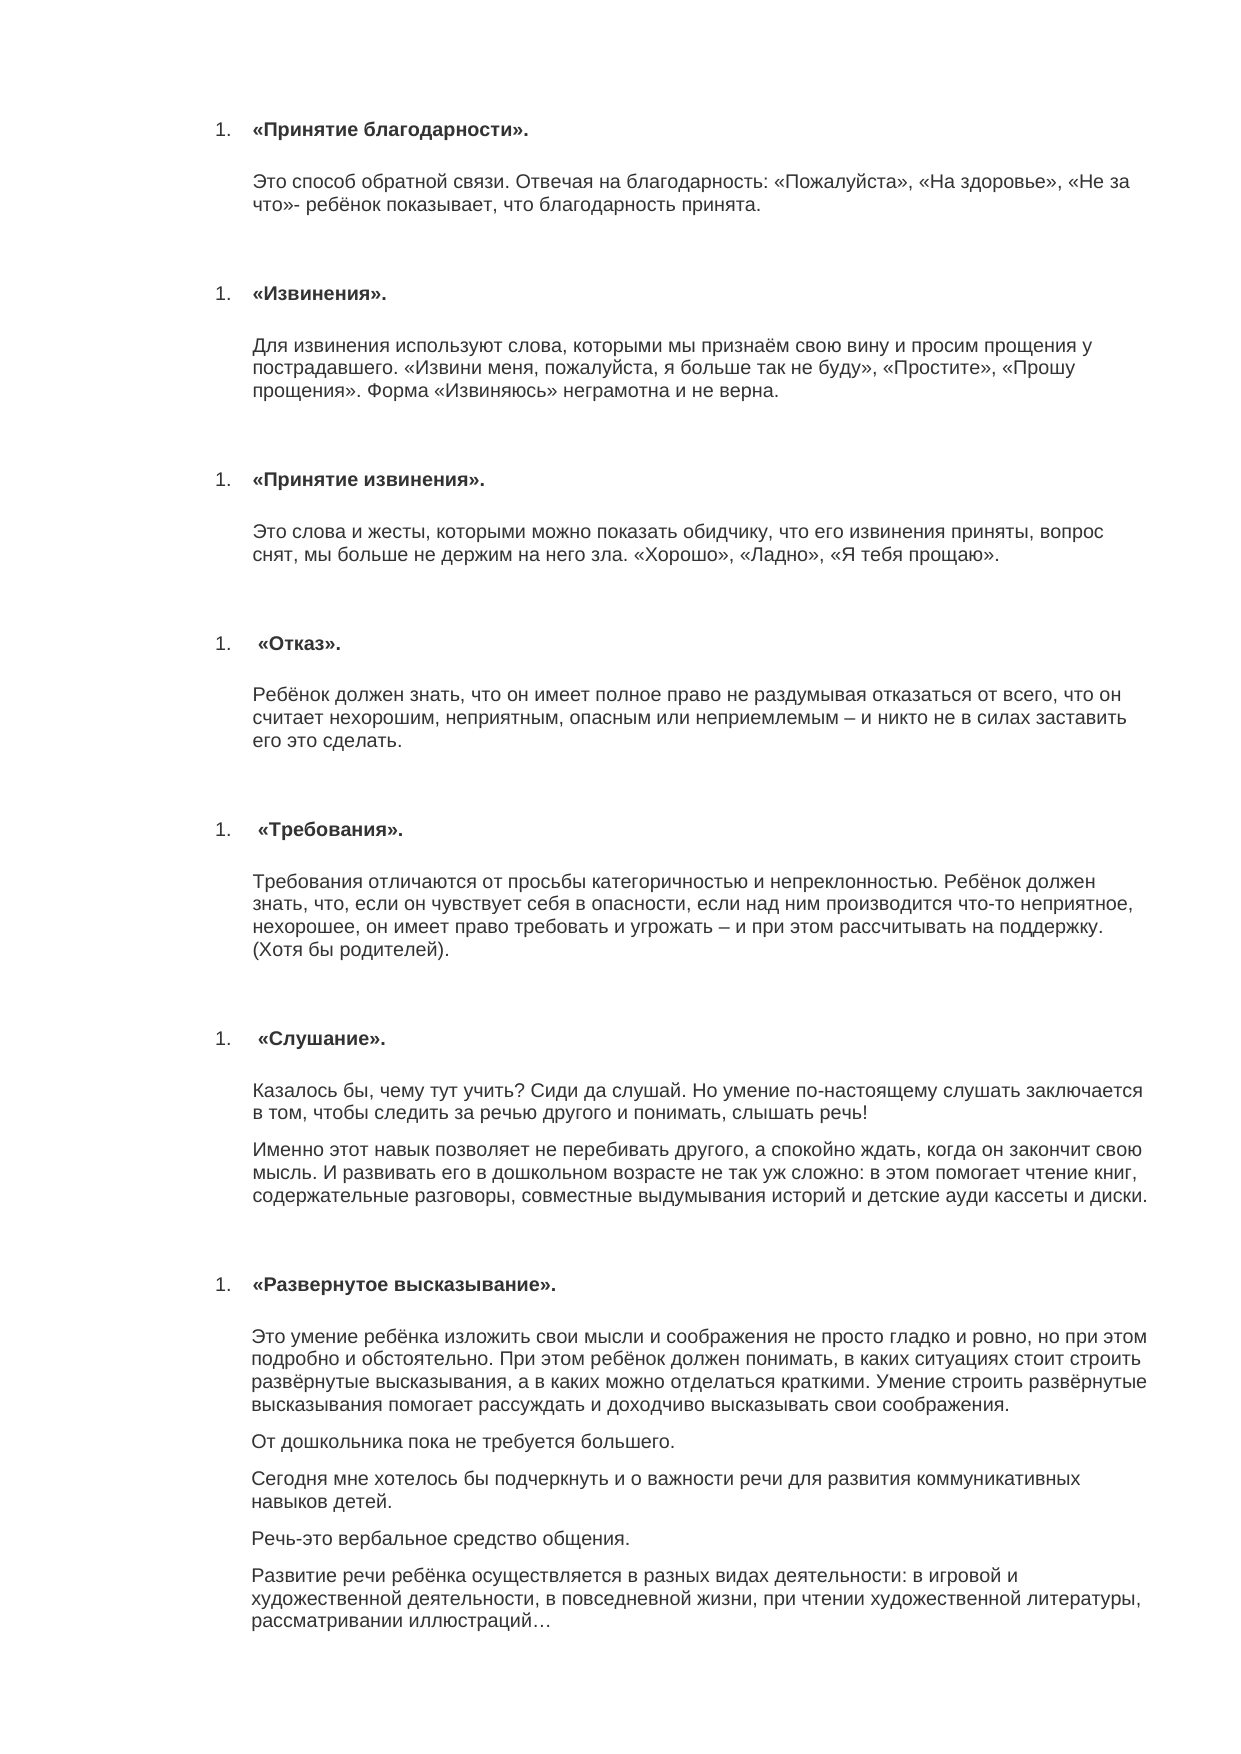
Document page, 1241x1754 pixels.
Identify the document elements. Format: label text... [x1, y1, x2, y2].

list «Принятие извинения». [215, 468, 1152, 491]
list «Извинения». [215, 282, 1152, 304]
list «Слушание». [215, 1027, 1152, 1049]
text Это слова и жесты, которыми можно показать обидчику, что его извинения приняты, вопрос снят, мы больше не держим на него зла. «Хорошо», «Ладно», «Я тебя прощаю». [252, 520, 1152, 565]
text Сегодня мне хотелось бы подчеркнуть и о важности речи для развития коммуникативных навыков детей. [251, 1467, 1152, 1512]
text Именно этот навык позволяет не перебивать другого, а спокойно ждать, когда он закончит свою мысль. И развивать его в дошкольном возрасте не так уж сложно: в этом помогает чтение книг, содержательные разговоры, совместные выдумывания историй и детские ауди кассеты и диски. [252, 1138, 1152, 1206]
text Это умение ребёнка изложить свои мысли и соображения не просто гладко и ровно, но при этом подробно и обстоятельно. При этом ребёнок должен понимать, в каких ситуациях стоит строить развёрнутые высказывания, а в каких можно отделаться краткими. Умение строить развёрнутые высказывания помогает рассуждать и доходчиво высказывать свои соображения. [251, 1324, 1152, 1415]
list «Отказ». [215, 631, 1152, 654]
list «Развернутое высказывание». [215, 1273, 1152, 1295]
text Развитие речи ребёнка осуществляется в разных видах деятельности: в игровой и художественной деятельности, в повседневной жизни, при чтении художественной литературы, рассматривании иллюстраций… [251, 1564, 1152, 1632]
text Ребёнок должен знать, что он имеет полное право не раздумывая отказаться от всего, что он считает нехорошим, неприятным, опасным или неприемлемым – и никто не в силах заставить его это сделать. [252, 683, 1152, 751]
text Речь-это вербальное средство общения. [251, 1527, 1152, 1549]
text От дошкольника пока не требуется большего. [251, 1430, 1152, 1452]
list «Требования». [215, 818, 1152, 840]
text Это способ обратной связи. Отвечая на благодарность: «Пожалуйста», «На здоровье», «Не за что»- ребёнок показывает, что благодарность принята. [252, 170, 1152, 215]
text Требования отличаются от просьбы категоричностью и непреклонностью. Ребёнок должен знать, что, если он чувствует себя в опасности, если над ним производится что-то неприятное, нехорошее, он имеет право требовать и угрожать – и при этом рассчитывать на поддержку. (Хотя бы родителей). [252, 869, 1152, 960]
text Для извинения используют слова, которыми мы признаём свою вину и просим прощения у пострадавшего. «Извини меня, пожалуйста, я больше так не буду», «Простите», «Прошу прощения». Форма «Извиняюсь» неграмотна и не верна. [252, 333, 1152, 402]
list «Принятие благодарности». [215, 118, 1152, 141]
text Казалось бы, чему тут учить? Сиди да слушай. Но умение по-настоящему слушать заключается в том, чтобы следить за речью другого и понимать, слышать речь! [252, 1078, 1152, 1124]
